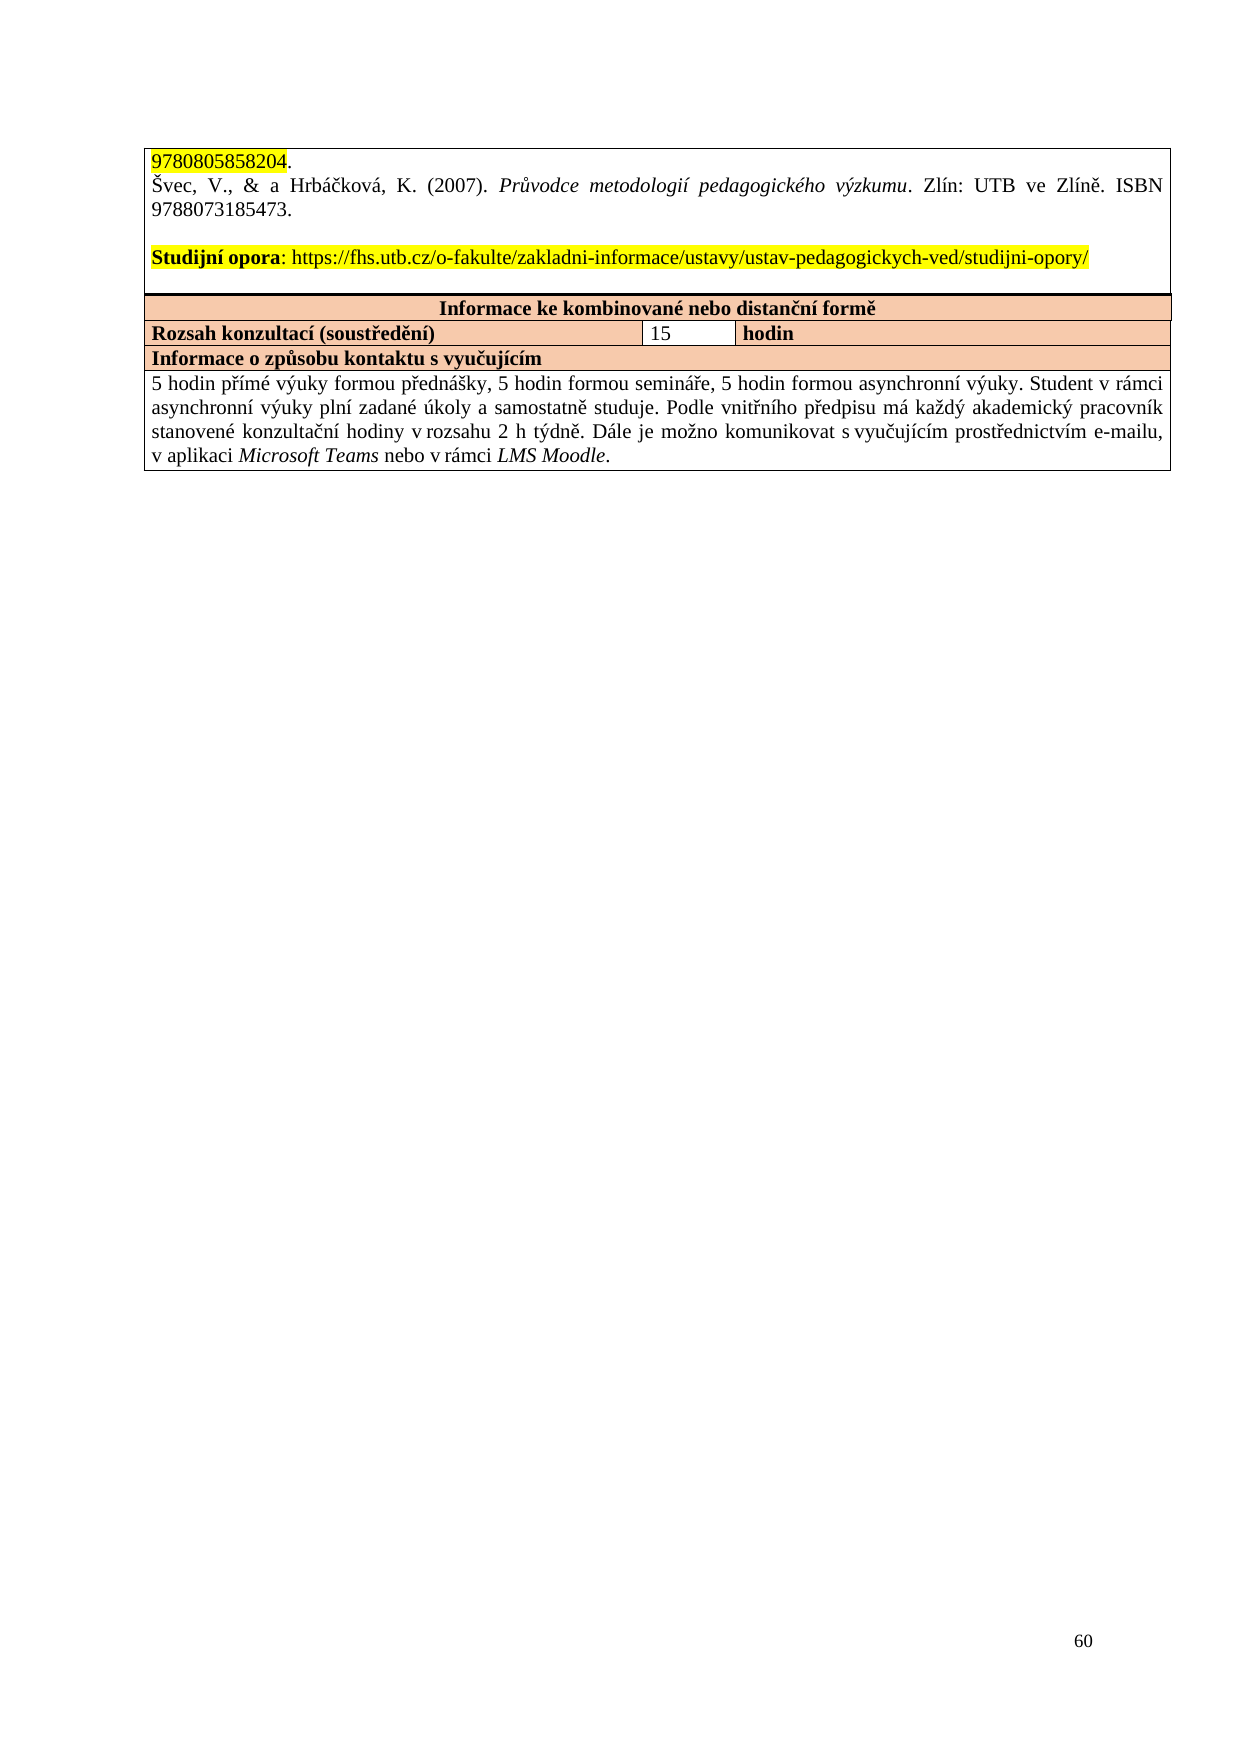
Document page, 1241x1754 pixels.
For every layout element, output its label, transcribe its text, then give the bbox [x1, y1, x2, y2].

table_cell 5 hodin přímé výuky formou přednášky, 5 hodin formou semináře, 5 hodin formou asynchronní výuky. Student v rámci asynchronní výuky plní zadané úkoly a samostatně studuje. Podle vnitřního předpisu má každý akademický pracovník stanovené konzultační hodiny v rozsahu 2 h týdně. Dále je možno komunikovat s vyučujícím prostřednictvím e-mailu, v aplikaci Microsoft Teams nebo v rámci LMS Moodle. [145, 371, 1170, 470]
table_cell Informace ke kombinované nebo distanční formě [145, 296, 1171, 320]
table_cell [145, 149, 1170, 293]
table_cell hodin [736, 321, 1170, 345]
table_cell 15 [643, 321, 735, 345]
table_cell Informace o způsobu kontaktu s vyučujícím [145, 346, 1170, 370]
table_cell Rozsah konzultací (soustředění) [145, 321, 642, 345]
